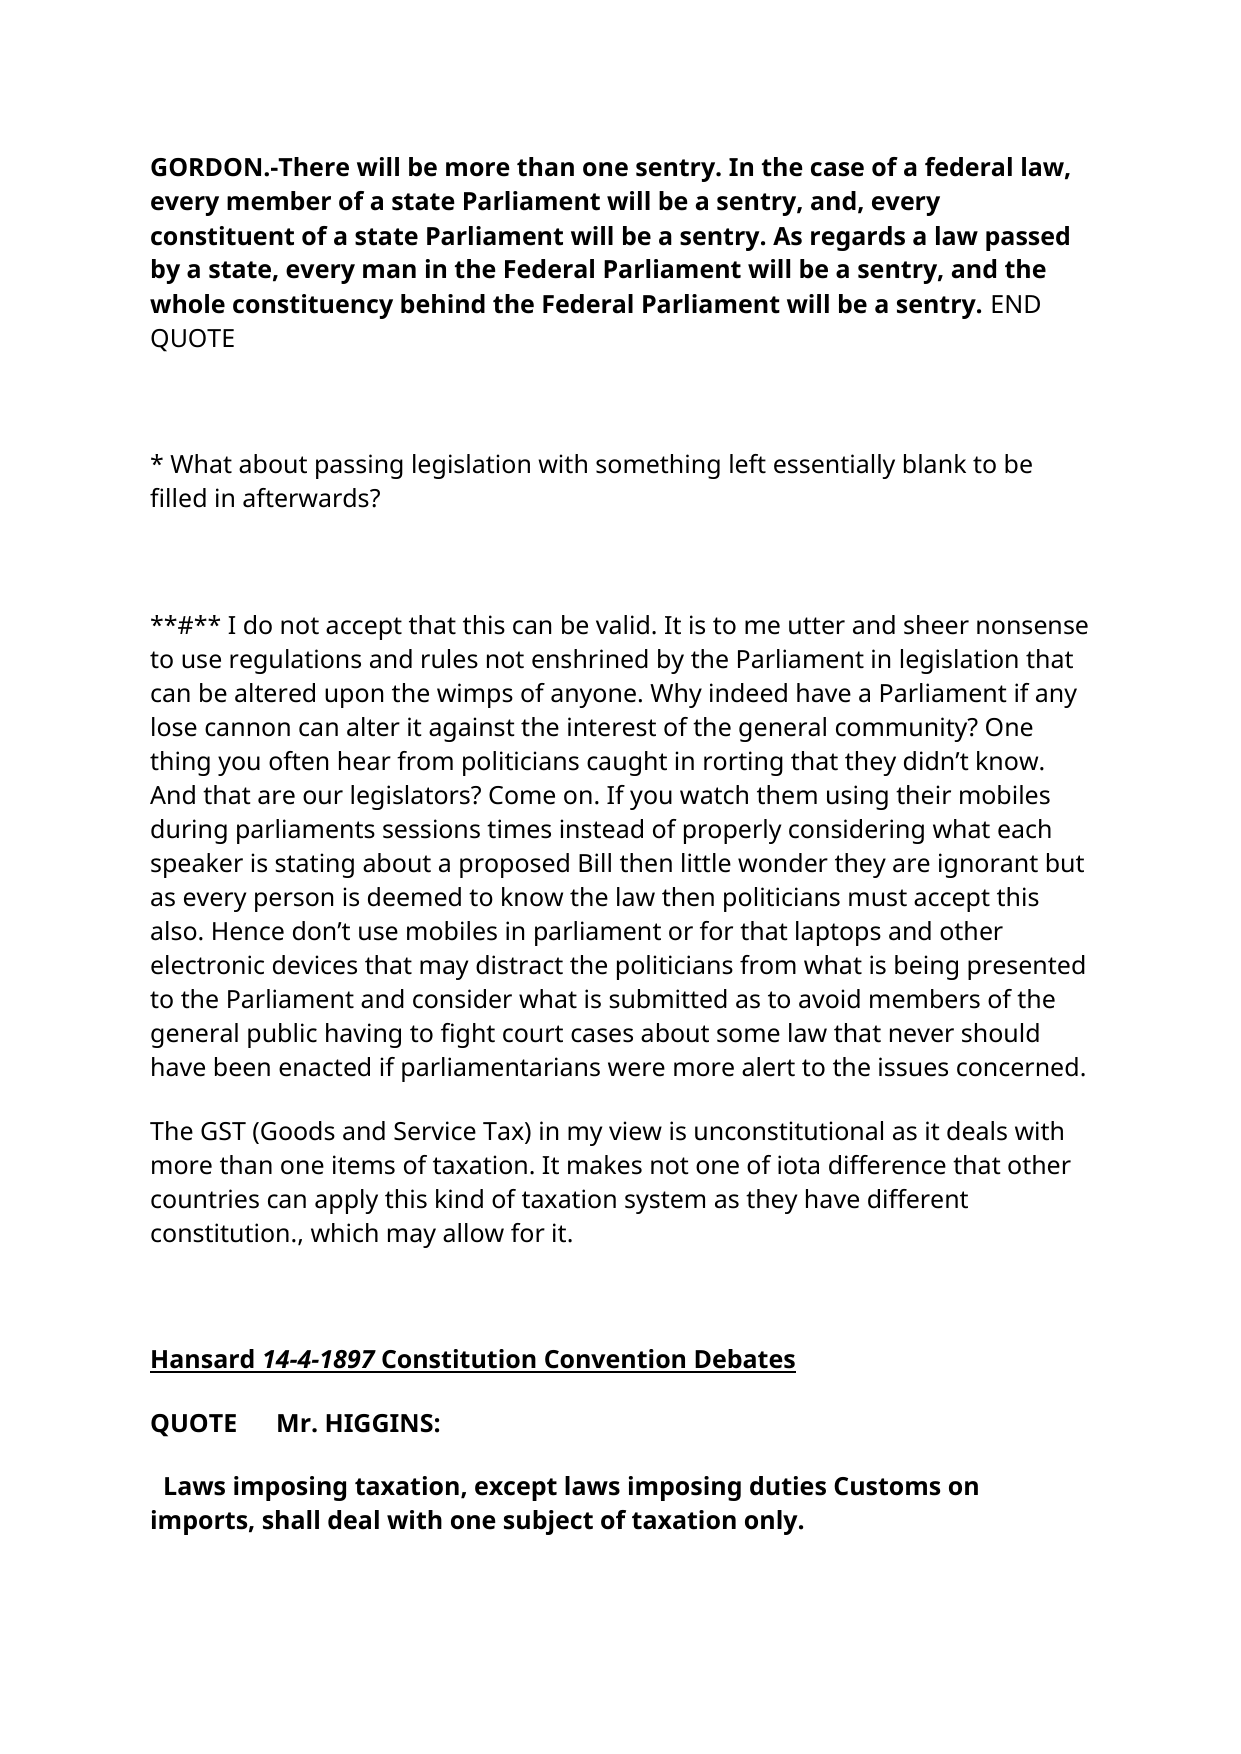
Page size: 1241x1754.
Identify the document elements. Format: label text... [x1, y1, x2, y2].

text * What about passing legislation with something left essentially blank to be filled in afterwards? [150, 447, 1090, 515]
text Laws imposing taxation, except laws imposing duties Customs on imports, shall deal with one subject of taxation only. [150, 1468, 1090, 1537]
text QUOTE Mr. HIGGINS: [150, 1405, 1090, 1439]
text **#** I do not accept that this can be valid. It is to me utter and sheer nonsense to use regulations and rules not enshrined by the Parliament in legislation that can be altered upon the wimps of anyone. Why indeed have a Parliament if any lose cannon can alter it against the interest of the general community? One thing you often hear from politicians caught in rorting that they didn’t know. And that are our legislators? Come on. If you watch them using their mobiles during parliaments sessions times instead of properly considering what each speaker is stating about a proposed Bill then little wonder they are ignorant but as every person is deemed to know the law then politicians must accept this also. Hence don’t use mobiles in parliament or for that laptops and other electronic devices that may distract the politicians from what is being presented to the Parliament and consider what is submitted as to avoid members of the general public having to fight court cases about some law that never should have been enacted if parliamentarians were more alert to the issues concerned. [150, 607, 1090, 1084]
text Hansard 14-4-1897 Constitution Convention Debates [150, 1342, 1090, 1376]
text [150, 150, 1090, 354]
text The GST (Goods and Service Tax) in my view is unconstitutional as it deals with more than one items of taxation. It makes not one of iota difference that other countries can apply this kind of taxation system as they have different constitution., which may allow for it. [150, 1113, 1090, 1249]
